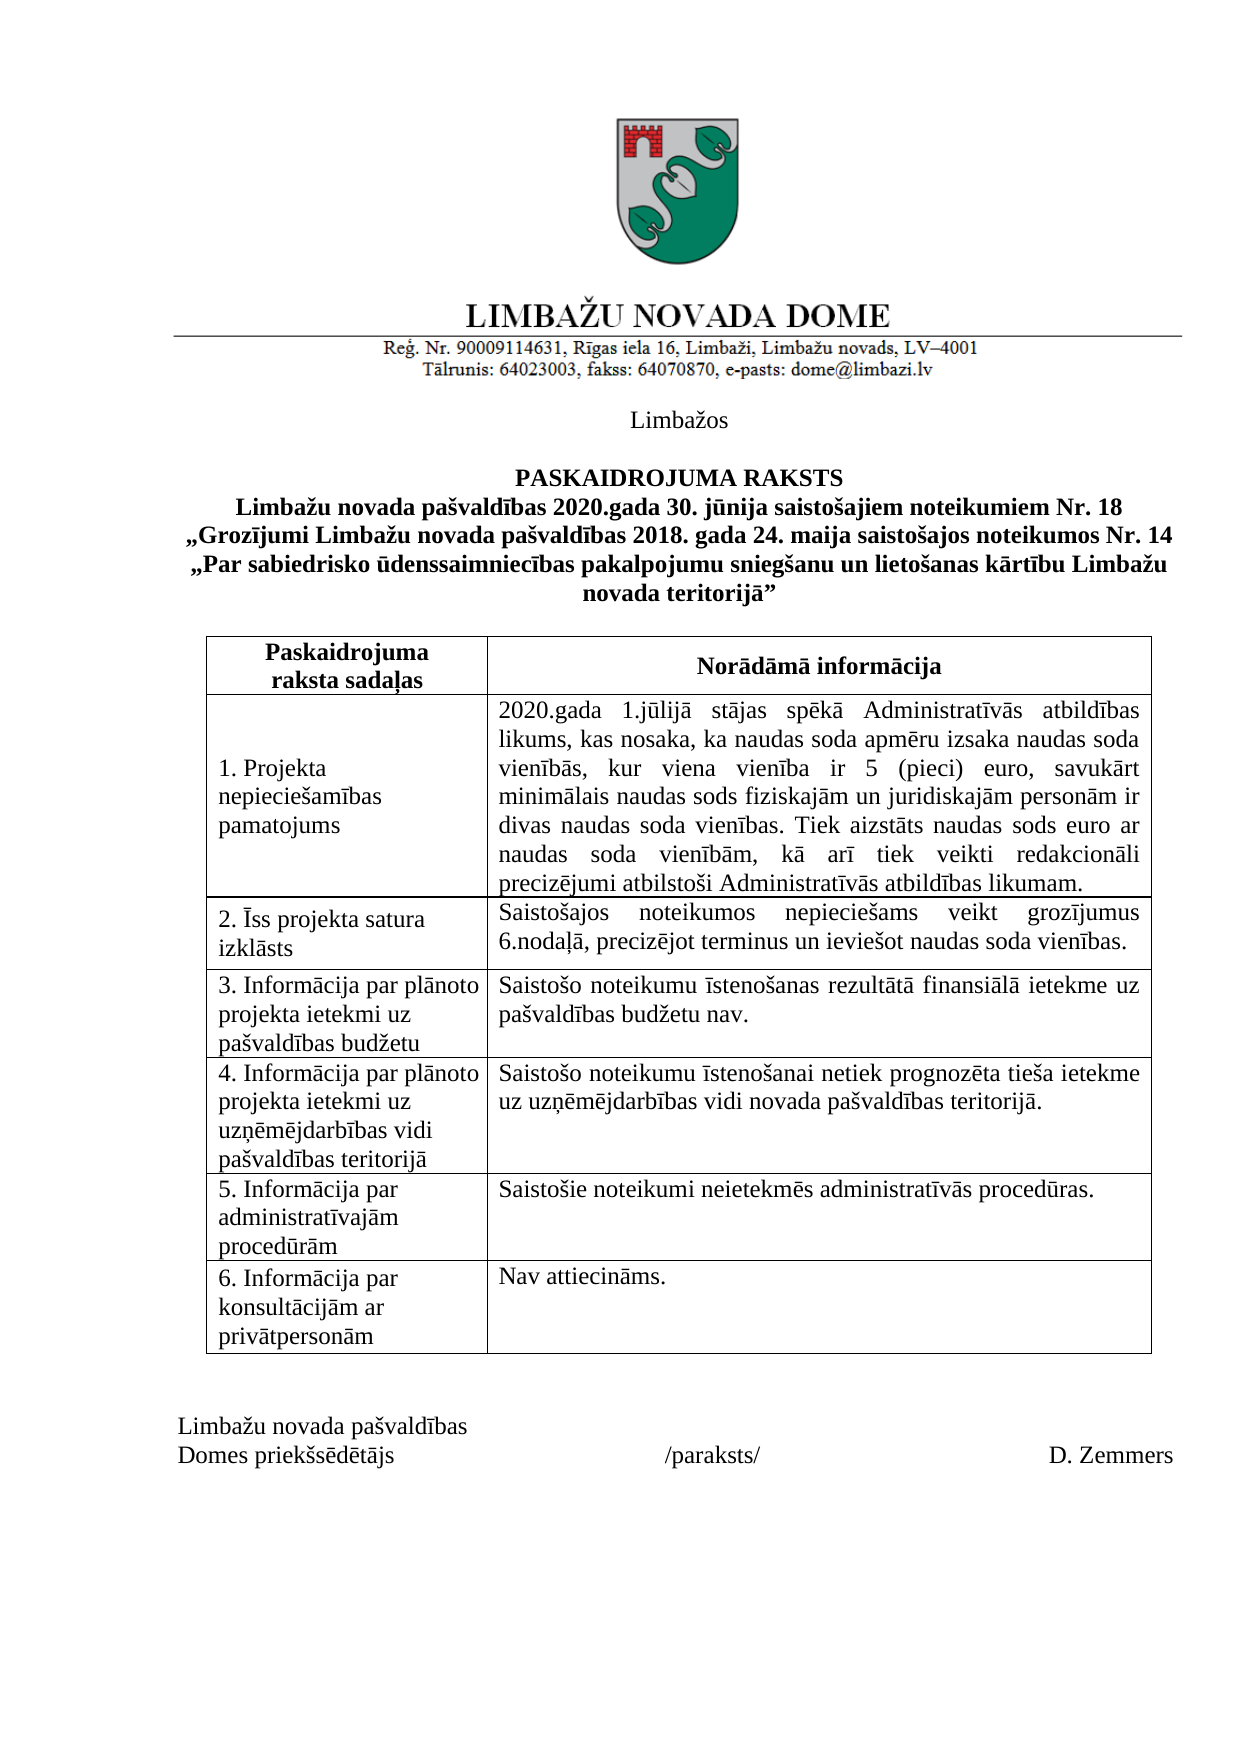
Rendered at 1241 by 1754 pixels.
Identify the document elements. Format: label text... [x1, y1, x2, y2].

table_cell 2. Īss projekta satura izklāsts [207, 898, 487, 969]
picture [0, 0, 1235, 378]
table_cell 1. Projekta nepieciešamības pamatojums [207, 695, 487, 896]
table_header Paskaidrojuma raksta sadaļas [207, 637, 487, 694]
text Domes priekšsēdētājs /paraksts/ D. Zemmers [177, 1440, 1177, 1468]
table_cell 6. Informācija par konsultācijām ar privātpersonām [207, 1261, 487, 1352]
text Limbažu novada pašvaldības [177, 1411, 1177, 1440]
table_cell Saistošo noteikumu īstenošanai netiek prognozēta tieša ietekme uz uzņēmējdarbības vidi novada pašvaldības teritorijā. [488, 1058, 1151, 1173]
table_cell Saistošie noteikumi neietekmēs administratīvās procedūras. [488, 1174, 1151, 1260]
table_cell Saistošajos noteikumos nepieciešams veikt grozījumus 6.nodaļā, precizējot terminus un ieviešot naudas soda vienības. [488, 898, 1151, 969]
text „Grozījumi Limbažu novada pašvaldības 2018. gada 24. maija saistošajos noteikumos Nr. 14 „Par sabiedrisko ūdenssaimniecības pakalpojumu sniegšanu un lietošanas kārtību Limbažu novada teritorijā” [177, 521, 1181, 607]
text Limbažos [177, 378, 1181, 434]
table_cell Saistošo noteikumu īstenošanas rezultātā finansiālā ietekme uz pašvaldības budžetu nav. [488, 970, 1151, 1057]
table_cell 4. Informācija par plānoto projekta ietekmi uz uzņēmējdarbības vidi pašvaldības teritorijā [207, 1058, 487, 1173]
table_cell 2020.gada 1.jūlijā stājas spēkā Administratīvās atbildības likums, kas nosaka, ka naudas soda apmēru izsaka naudas soda vienībās, kur viena vienība ir 5 (pieci) euro, savukārt minimālais naudas sods fiziskajām un juridiskajām personām ir divas naudas soda vienības. Tiek aizstāts naudas sods euro ar naudas soda vienībām, kā arī tiek veikti redakcionāli precizējumi atbilstoši Administratīvās atbildības likumam. [488, 695, 1151, 896]
text PASKAIDROJUMA RAKSTS [177, 463, 1181, 492]
table_header Norādāmā informācija [488, 637, 1151, 694]
table_cell Nav attiecināms. [488, 1261, 1151, 1352]
text Limbažu novada pašvaldības 2020.gada 30. jūnija saistošajiem noteikumiem Nr. 18 [177, 492, 1181, 521]
table_cell 3. Informācija par plānoto projekta ietekmi uz pašvaldības budžetu [207, 970, 487, 1057]
table_cell 5. Informācija par administratīvajām procedūrām [207, 1174, 487, 1260]
